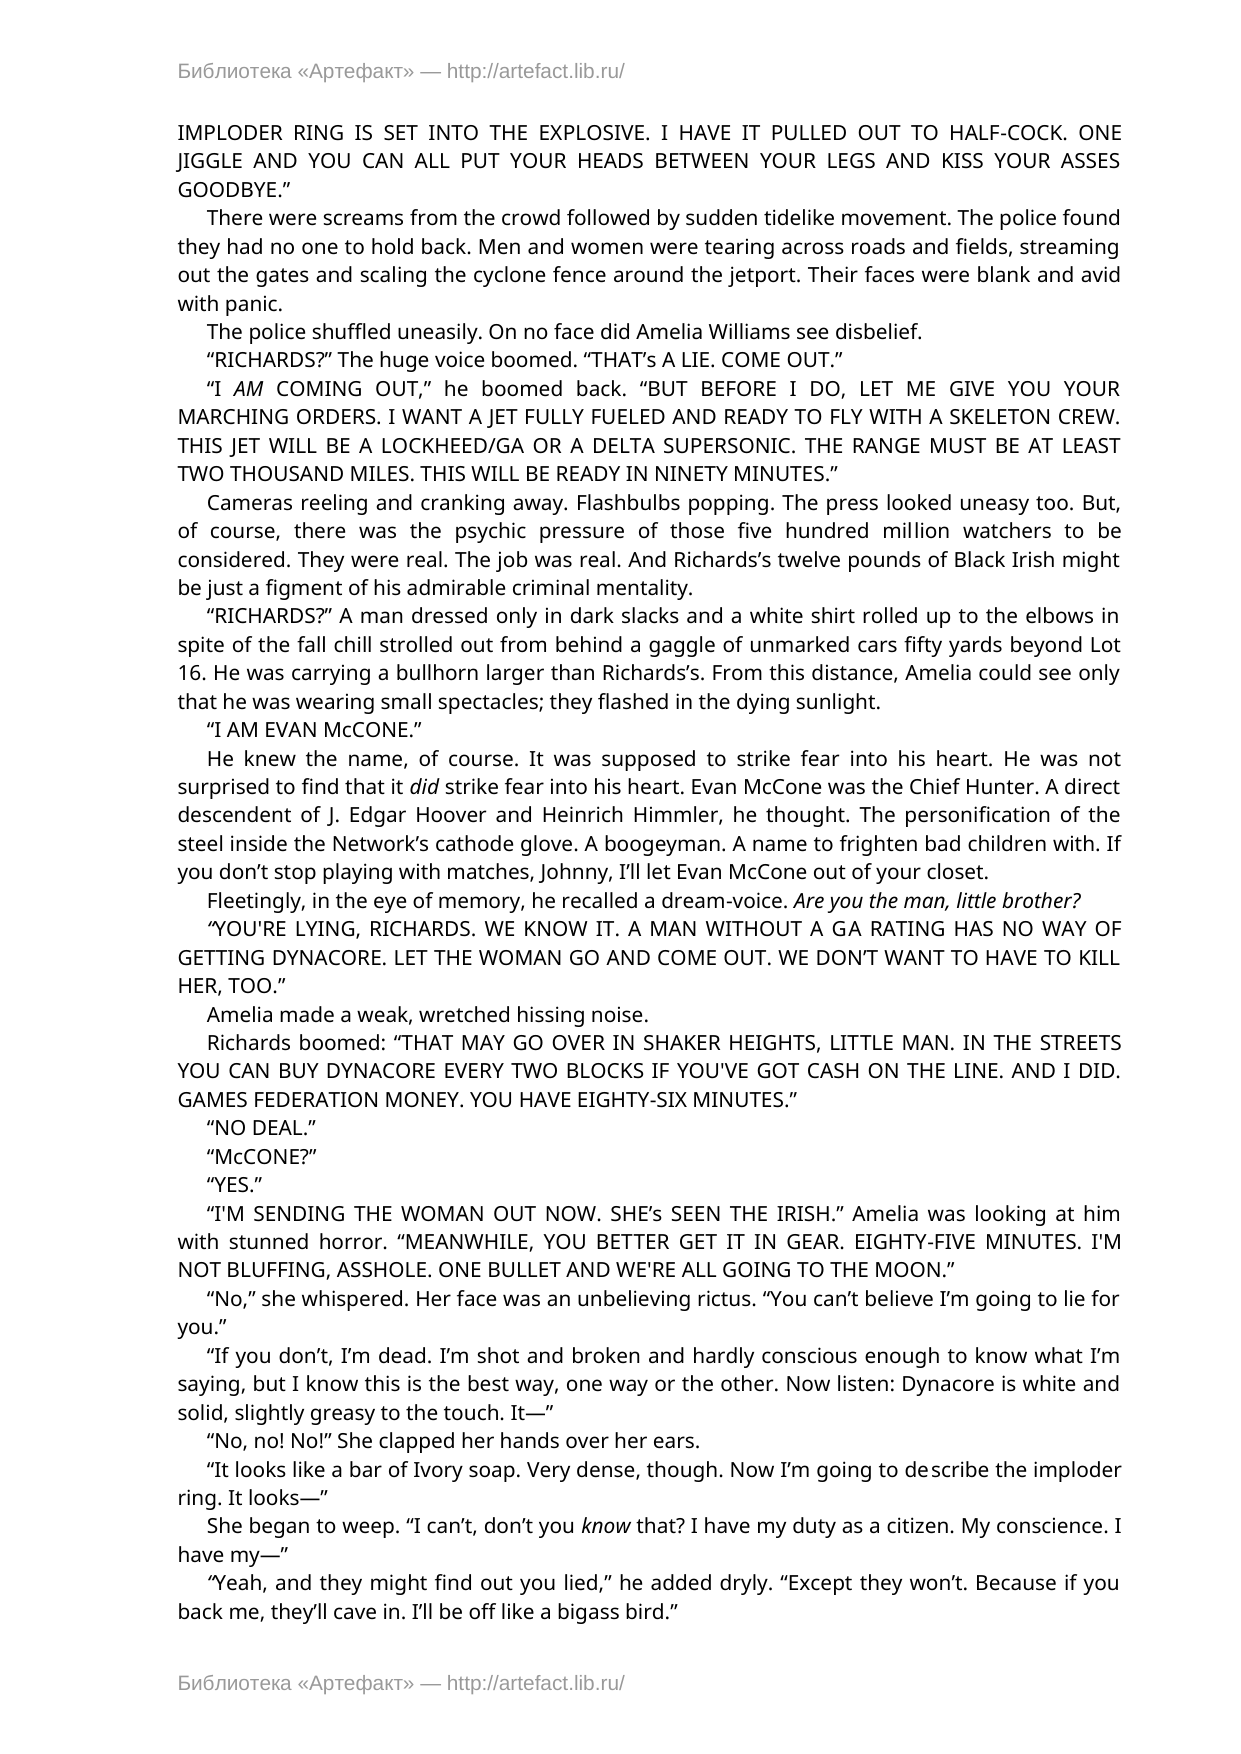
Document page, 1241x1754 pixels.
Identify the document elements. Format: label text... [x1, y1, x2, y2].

text “I AM COMING OUT,” he boomed back. “BUT BEFORE I DO, LET ME GIVE YOU YOUR MARCHING ORDERS. I WANT A JET FULLY FUELED AND READY TO FLY WITH A SKELETON CREW. THIS JET WILL BE A LOCKHEED/GA OR A DELTA SUPERSONIC. THE RANGE MUST BE AT LEAST TWO THOUSAND MILES. THIS WILL BE READY IN NINETY MINUTES.” [177, 374, 1122, 488]
text Richards boomed: “THAT MAY GO OVER IN SHAKER HEIGHTS, LITTLE MAN. IN THE STREETS YOU CAN BUY DYNACORE EVERY TWO BLOCKS IF YOU'VE GOT CASH ON THE LINE. AND I DID. GAMES FEDERATION MONEY. YOU HAVE EIGHTY-SIX MINUTES.” [177, 1028, 1122, 1113]
text “I'M SENDING THE WOMAN OUT NOW. SHE’s SEEN THE IRISH.” Amelia was looking at him with stunned horror. “MEANWHILE, YOU BETTER GET IT IN GEAR. EIGHTY-FIVE MINUTES. I'M NOT BLUFFING, ASSHOLE. ONE BULLET AND WE'RE ALL GOING TO THE MOON.” [177, 1199, 1122, 1284]
text The police shuffled uneasily. On no face did Amelia Williams see disbelief. [177, 317, 1122, 346]
text “YES.” [177, 1170, 1122, 1199]
text “No,” she whispered. Her face was an unbelieving rictus. “You can’t believe I’m going to lie for you.” [177, 1284, 1122, 1341]
text “No, no! No!” She clapped her hands over her ears. [177, 1426, 1122, 1455]
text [177, 118, 1122, 203]
text Cameras reeling and cranking away. Flashbulbs popping. The press looked uneasy too. But, of course, there was the psychic pressure of those five hundred million watchers to be considered. They were real. The job was real. And Richards’s twelve pounds of Black Irish might be just a figment of his admirable criminal mentality. [177, 488, 1122, 602]
text “NO DEAL.” [177, 1113, 1122, 1142]
text “RICHARDS?” The huge voice boomed. “THAT’s A LIE. COME OUT.” [177, 346, 1122, 374]
text “Yeah, and they might find out you lied,” he added dryly. “Except they won’t. Because if you back me, they’ll cave in. I’ll be off like a bigass bird.” [177, 1568, 1122, 1625]
text “If you don’t, I’m dead. I’m shot and broken and hardly conscious enough to know what I’m saying, but I know this is the best way, one way or the other. Now listen: Dynacore is white and solid, slightly greasy to the touch. It—” [177, 1341, 1122, 1426]
text “McCONE?” [177, 1142, 1122, 1170]
text He knew the name, of course. It was supposed to strike fear into his heart. He was not surprised to find that it did strike fear into his heart. Evan McCone was the Chief Hunter. A direct descendent of J. Edgar Hoover and Heinrich Himmler, he thought. The personification of the steel inside the Network’s cathode glove. A boogeyman. A name to frighten bad children with. If you don’t stop playing with matches, Johnny, I’ll let Evan McCone out of your closet. [177, 744, 1122, 886]
text “I AM EVAN McCONE.” [177, 715, 1122, 744]
text She began to weep. “I can’t, don’t you know that? I have my duty as a citizen. My conscience. I have my—” [177, 1512, 1122, 1568]
text There were screams from the crowd followed by sudden tidelike movement. The police found they had no one to hold back. Men and women were tearing across roads and fields, streaming out the gates and scaling the cyclone fence around the jetport. Their faces were blank and avid with panic. [177, 203, 1122, 317]
text Amelia made a weak, wretched hissing noise. [177, 1000, 1122, 1028]
text “YOU'RE LYING, RICHARDS. WE KNOW IT. A MAN WITHOUT A GA RATING HAS NO WAY OF GETTING DYNACORE. LET THE WOMAN GO AND COME OUT. WE DON’T WANT TO HAVE TO KILL HER, TOO.” [177, 914, 1122, 1000]
text Fleetingly, in the eye of memory, he recalled a dream-voice. Are you the man, little brother? [177, 886, 1122, 914]
text “RICHARDS?” A man dressed only in dark slacks and a white shirt rolled up to the elbows in spite of the fall chill strolled out from behind a gaggle of unmarked cars fifty yards beyond Lot 16. He was carrying a bullhorn larger than Richards’s. From this distance, Amelia could see only that he was wearing small spectacles; they flashed in the dying sunlight. [177, 602, 1122, 715]
text “It looks like a bar of Ivory soap. Very dense, though. Now I’m going to describe the imploder ring. It looks—” [177, 1455, 1122, 1512]
